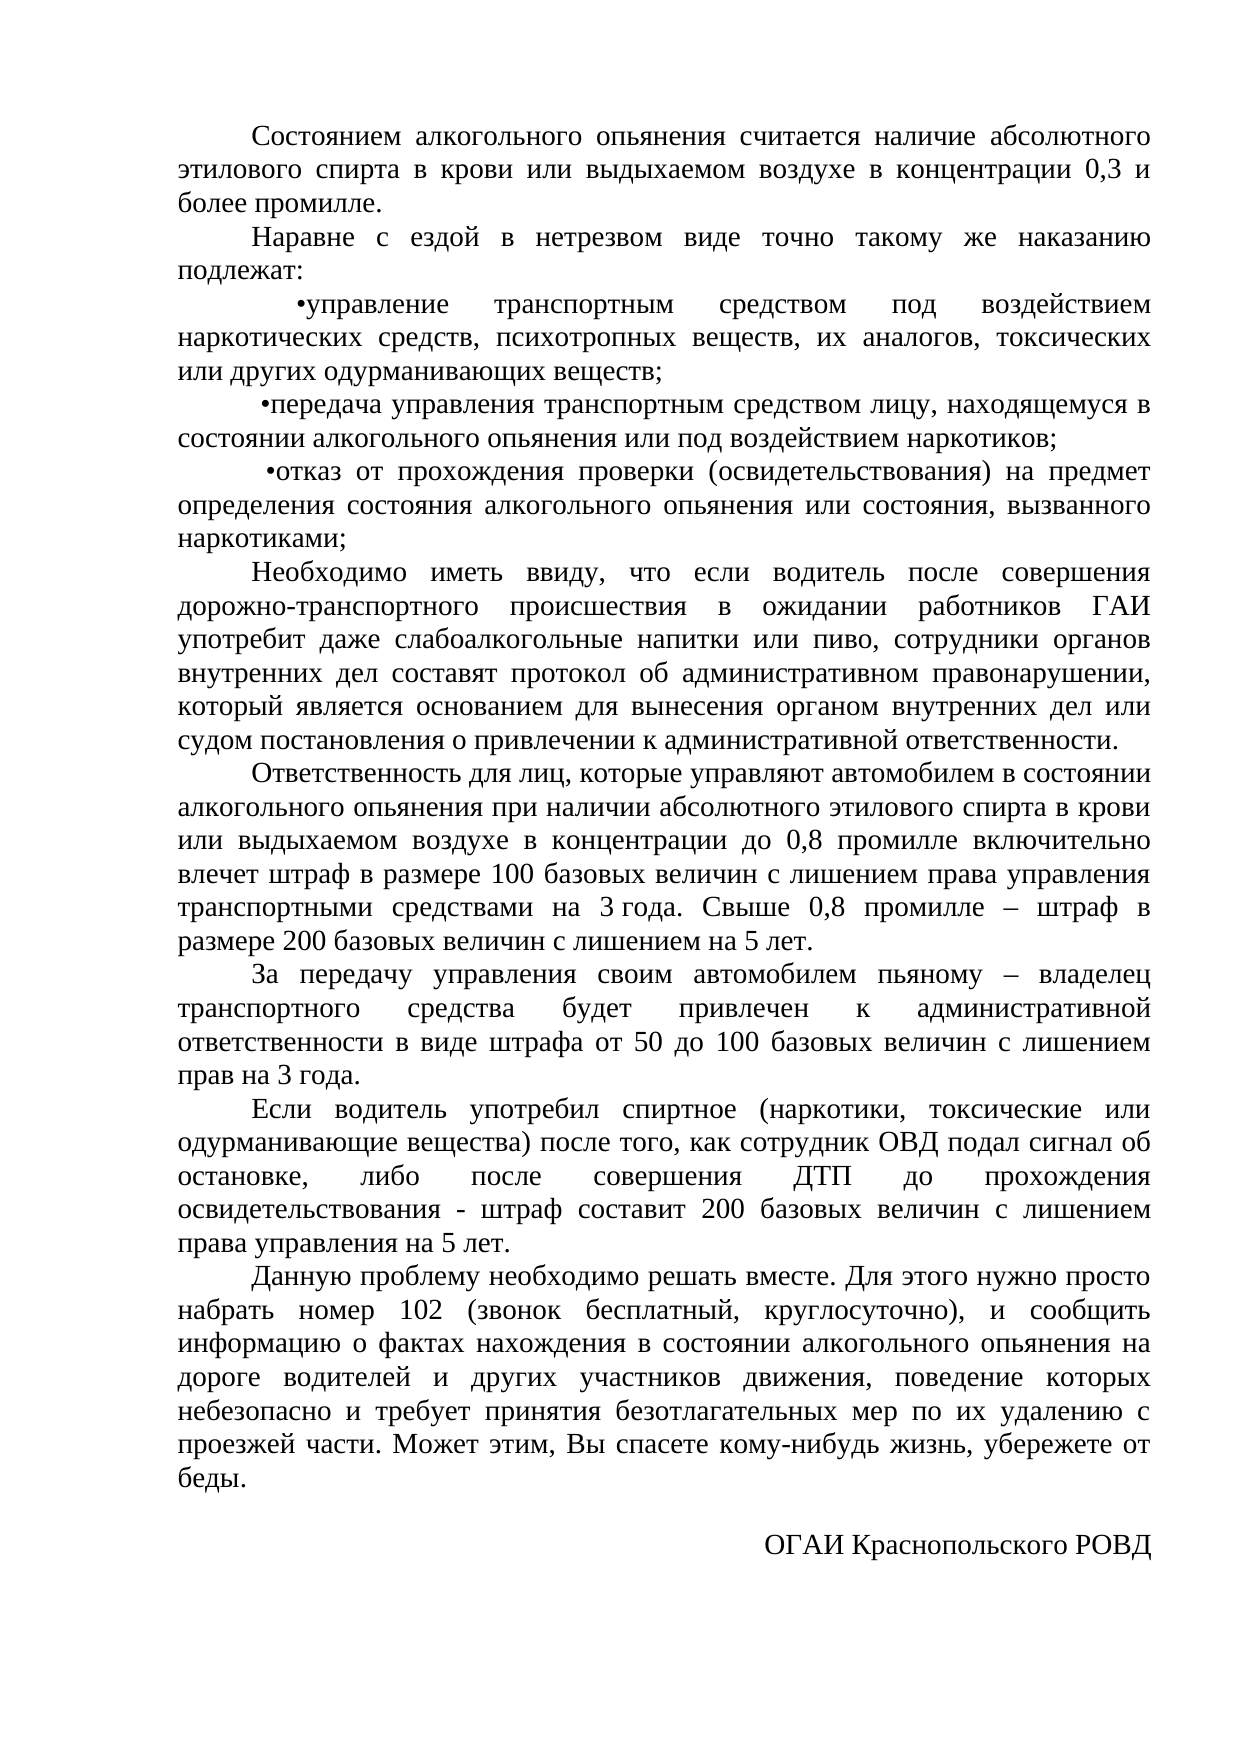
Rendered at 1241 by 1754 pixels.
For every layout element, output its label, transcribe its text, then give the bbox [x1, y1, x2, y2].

text Если водитель употребил спиртное (наркотики, токсические или одурманивающие вещества) после того, как сотрудник ОВД подал сигнал об остановке, либо после совершения ДТП до прохождения освидетельствования - штраф составит 200 базовых величин с лишением права управления на 5 лет. [177, 1091, 1152, 1258]
text Ответственность для лиц, которые управляют автомобилем в состоянии алкогольного опьянения при наличии абсолютного этилового спирта в крови или выдыхаемом воздухе в концентрации до 0,8 промилле включительно влечет штраф в размере 100 базовых величин с лишением права управления транспортными средствами на 3 года. Свыше 0,8 промилле – штраф в размере 200 базовых величин с лишением на 5 лет. [177, 755, 1152, 957]
text Состоянием алкогольного опьянения считается наличие абсолютного этилового спирта в крови или выдыхаемом воздухе в концентрации 0,3 и более промилле. [177, 118, 1152, 219]
text Наравне с ездой в нетрезвом виде точно такому же наказанию подлежат: [177, 219, 1152, 286]
text Данную проблему необходимо решать вместе. Для этого нужно просто набрать номер 102 (звонок бесплатный, круглосуточно), и сообщить информацию о фактах нахождения в состоянии алкогольного опьянения на дороге водителей и других участников движения, поведение которых небезопасно и требует принятия безотлагательных мер по их удалению с проезжей части. Может этим, Вы спасете кому-нибудь жизнь, убережете от беды. [177, 1258, 1152, 1493]
text •отказ от прохождения проверки (освидетельствования) на предмет определения состояния алкогольного опьянения или состояния, вызванного наркотиками; [177, 453, 1152, 554]
text ОГАИ Краснопольского РОВД [177, 1527, 1152, 1560]
text •передача управления транспортным средством лицу, находящемуся в состоянии алкогольного опьянения или под воздействием наркотиков; [177, 386, 1152, 453]
text •управление транспортным средством под воздействием наркотических средств, психотропных веществ, их аналогов, токсических или других одурманивающих веществ; [177, 286, 1152, 386]
text Необходимо иметь ввиду, что если водитель после совершения дорожно-транспортного происшествия в ожидании работников ГАИ употребит даже слабоалкогольные напитки или пиво, сотрудники органов внутренних дел составят протокол об административном правонарушении, который является основанием для вынесения органом внутренних дел или судом постановления о привлечении к административной ответственности. [177, 554, 1152, 755]
text За передачу управления своим автомобилем пьяному – владелец транспортного средства будет привлечен к административной ответственности в виде штрафа от 50 до 100 базовых величин с лишением прав на 3 года. [177, 957, 1152, 1091]
